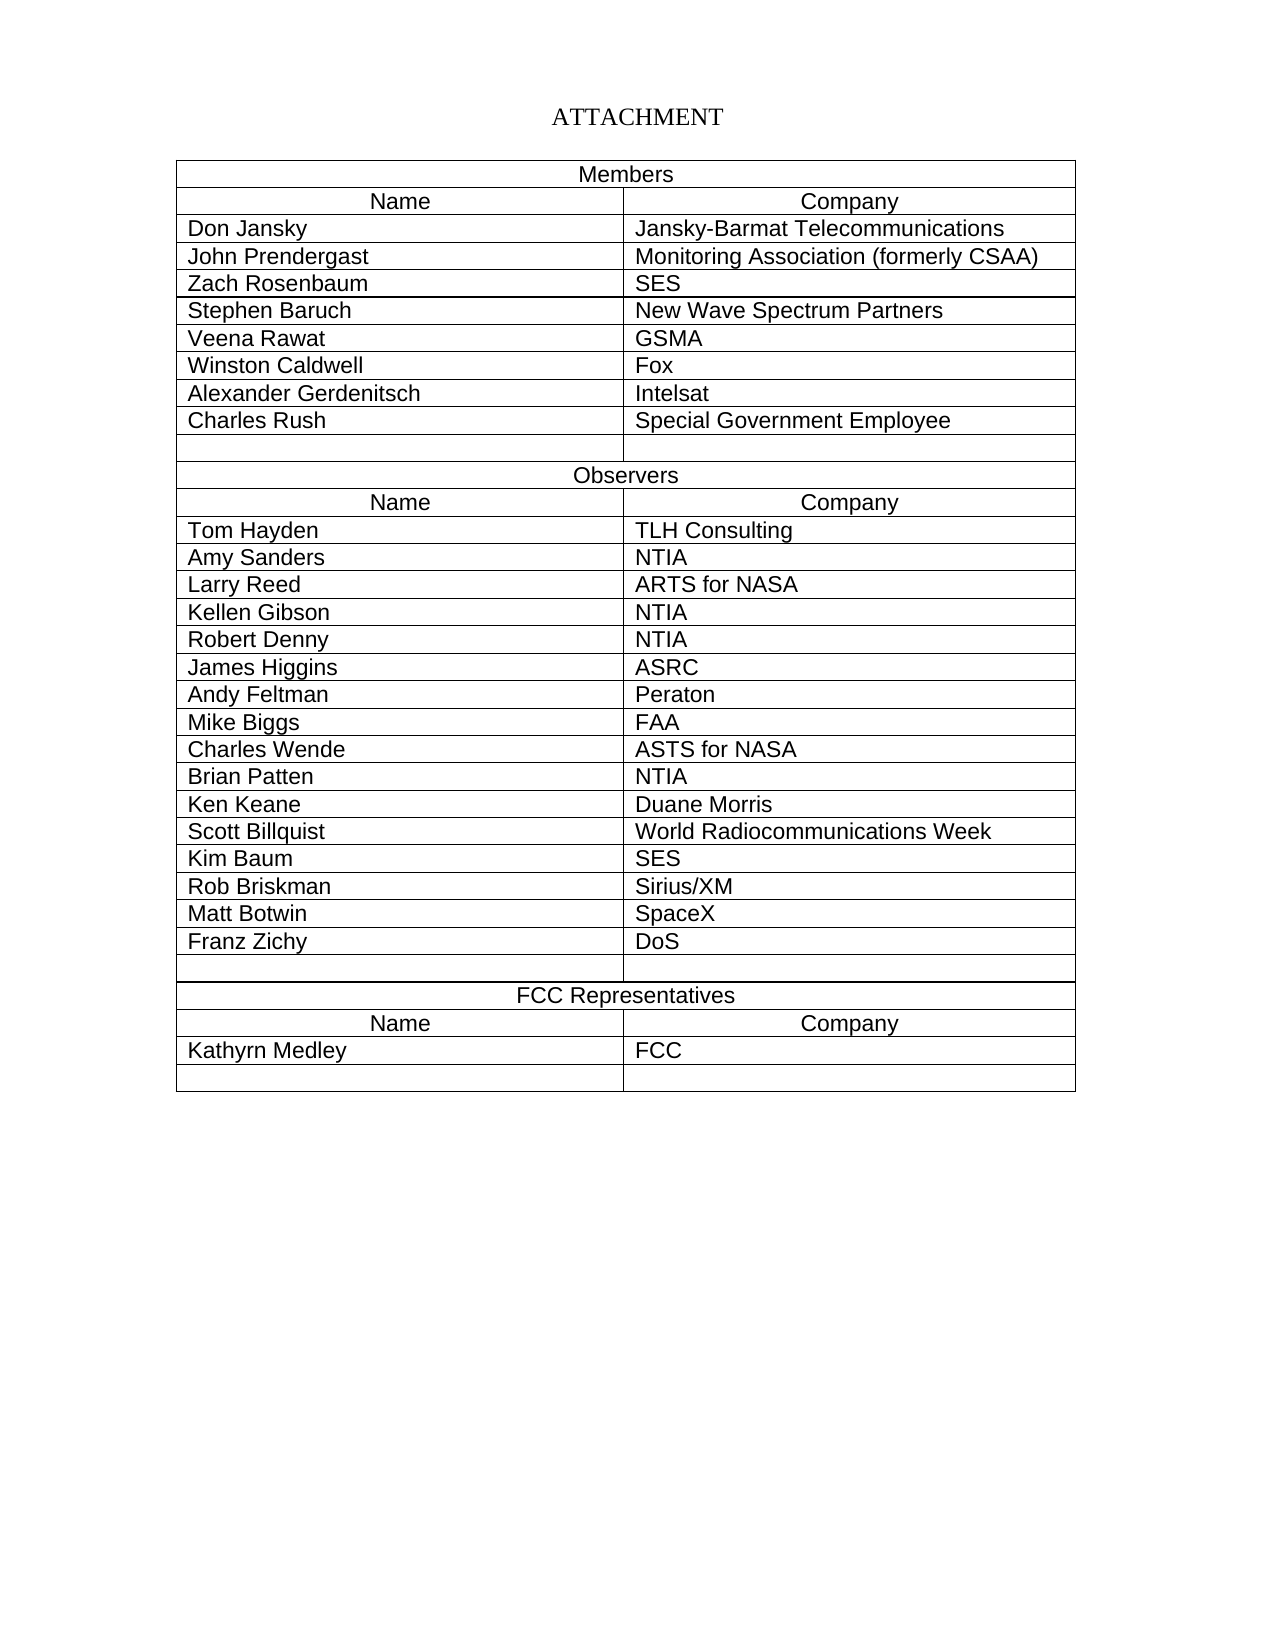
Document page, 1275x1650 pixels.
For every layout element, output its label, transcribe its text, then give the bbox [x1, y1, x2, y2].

table_cell ASRC [624, 654, 1075, 680]
table_cell Kim Baum [177, 845, 623, 872]
table_cell Name [177, 489, 623, 516]
table_cell GSMA [624, 325, 1075, 351]
table_cell Jansky-Barmat Telecommunications [624, 215, 1075, 242]
table_header Members [177, 161, 1075, 187]
table_cell Sirius/XM [624, 873, 1075, 899]
table_cell [177, 435, 623, 461]
table_cell Andy Feltman [177, 681, 623, 707]
table_cell Scott Billquist [177, 818, 623, 844]
table_cell [624, 955, 1075, 981]
table_cell Observers [177, 462, 1075, 488]
table_cell Matt Botwin [177, 900, 623, 927]
table_cell Special Government Employee [624, 407, 1075, 433]
table_cell SES [624, 270, 1075, 296]
table_cell Kellen Gibson [177, 599, 623, 625]
table_cell Company [624, 1010, 1075, 1036]
table_cell Company [624, 489, 1075, 516]
table_cell Company [624, 188, 1075, 214]
table_cell Tom Hayden [177, 517, 623, 543]
text ATTACHMENT [187, 102, 1087, 131]
table_cell NTIA [624, 626, 1075, 653]
table_cell Alexander Gerdenitsch [177, 380, 623, 406]
table_cell SES [624, 845, 1075, 872]
table_cell New Wave Spectrum Partners [624, 298, 1075, 324]
table_cell DoS [624, 928, 1075, 954]
table_cell Kathyrn Medley [177, 1037, 623, 1063]
table_cell World Radiocommunications Week [624, 818, 1075, 844]
table_cell Monitoring Association (formerly CSAA) [624, 243, 1075, 269]
table_cell Stephen Baruch [177, 298, 623, 324]
table_cell TLH Consulting [624, 517, 1075, 543]
table_cell Zach Rosenbaum [177, 270, 623, 296]
table_cell Mike Biggs [177, 709, 623, 735]
table_cell FAA [624, 709, 1075, 735]
table_cell Veena Rawat [177, 325, 623, 351]
table_cell Duane Morris [624, 791, 1075, 817]
table_cell Larry Reed [177, 571, 623, 598]
table_cell NTIA [624, 763, 1075, 789]
table_cell NTIA [624, 544, 1075, 570]
table_cell Ken Keane [177, 791, 623, 817]
table_cell Robert Denny [177, 626, 623, 653]
table_cell Charles Wende [177, 736, 623, 762]
table_cell NTIA [624, 599, 1075, 625]
table_cell James Higgins [177, 654, 623, 680]
table_cell ARTS for NASA [624, 571, 1075, 598]
table_cell Name [177, 188, 623, 214]
table_cell Winston Caldwell [177, 352, 623, 379]
table_cell John Prendergast [177, 243, 623, 269]
table_cell Rob Briskman [177, 873, 623, 899]
table_cell Peraton [624, 681, 1075, 707]
table_cell Charles Rush [177, 407, 623, 433]
table_cell Don Jansky [177, 215, 623, 242]
table_cell ASTS for NASA [624, 736, 1075, 762]
table_cell [624, 1065, 1075, 1091]
table_cell [177, 1065, 623, 1091]
table_cell [177, 955, 623, 981]
table_cell Franz Zichy [177, 928, 623, 954]
table_cell Intelsat [624, 380, 1075, 406]
table_cell SpaceX [624, 900, 1075, 927]
table_cell [624, 435, 1075, 461]
table_cell Brian Patten [177, 763, 623, 789]
table_cell Amy Sanders [177, 544, 623, 570]
table_cell Name [177, 1010, 623, 1036]
table_cell Fox [624, 352, 1075, 379]
table_cell FCC Representatives [177, 983, 1075, 1009]
table_cell FCC [624, 1037, 1075, 1063]
